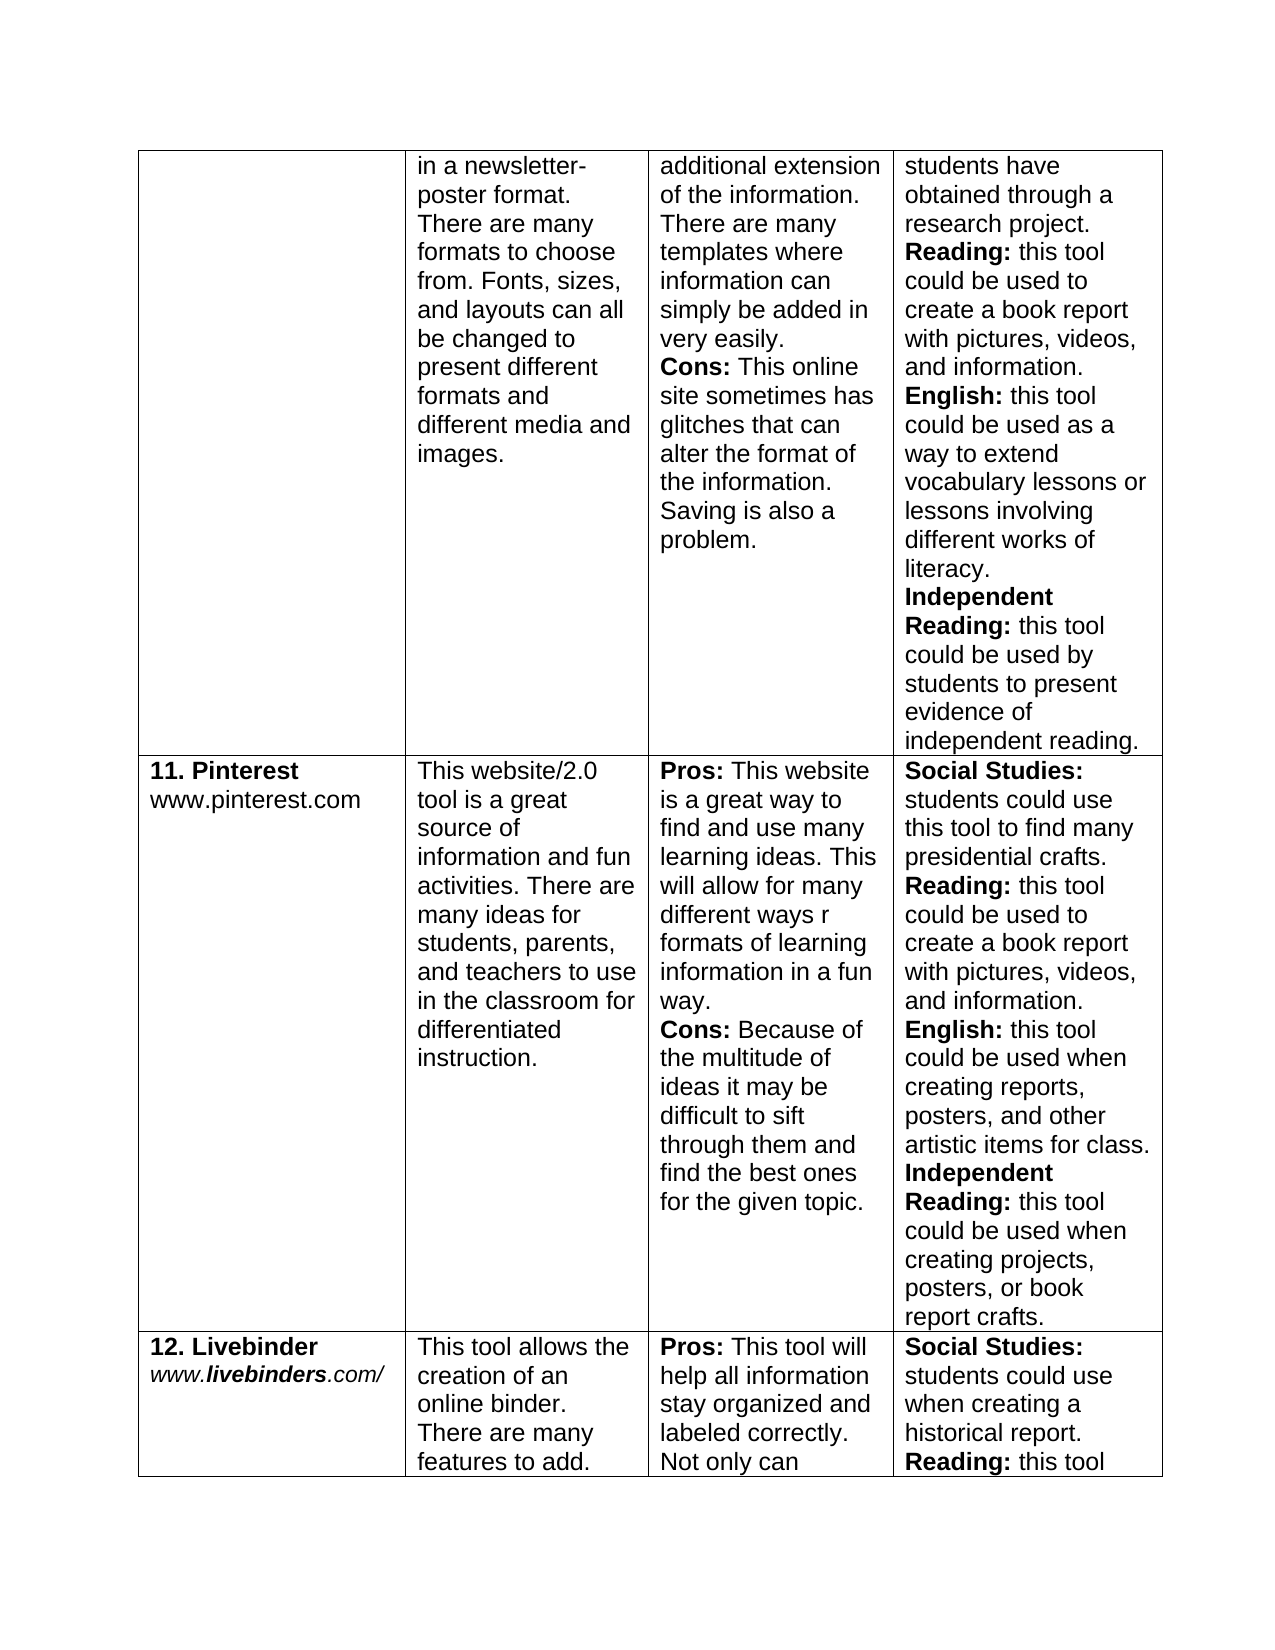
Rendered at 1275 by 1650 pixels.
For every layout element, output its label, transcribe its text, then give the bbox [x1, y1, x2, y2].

table_cell Pros: This website is a great way to find and use many learning ideas. This will allow for many different ways r formats of learning information in a fun way. Cons: Because of the multitude of ideas it may be difficult to sift through them and find the best ones for the given topic. [649, 756, 893, 1331]
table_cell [406, 151, 648, 755]
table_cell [139, 151, 405, 755]
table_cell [894, 151, 1162, 755]
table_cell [139, 1332, 405, 1476]
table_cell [894, 1332, 1162, 1476]
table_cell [649, 151, 893, 755]
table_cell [406, 1332, 648, 1476]
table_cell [649, 1332, 893, 1476]
table_cell Social Studies: students could use this tool to find many presidential crafts. Reading: this tool could be used to create a book report with pictures, videos, and information. English: this tool could be used when creating reports, posters, and other artistic items for class. Independent Reading: this tool could be used when creating projects, posters, or book report crafts. [894, 756, 1162, 1331]
table_cell This website/2.0 tool is a great source of information and fun activities. There are many ideas for students, parents, and teachers to use in the classroom for differentiated instruction. [406, 756, 648, 1331]
table_cell 11. Pinterest www.pinterest.com [139, 756, 405, 1331]
